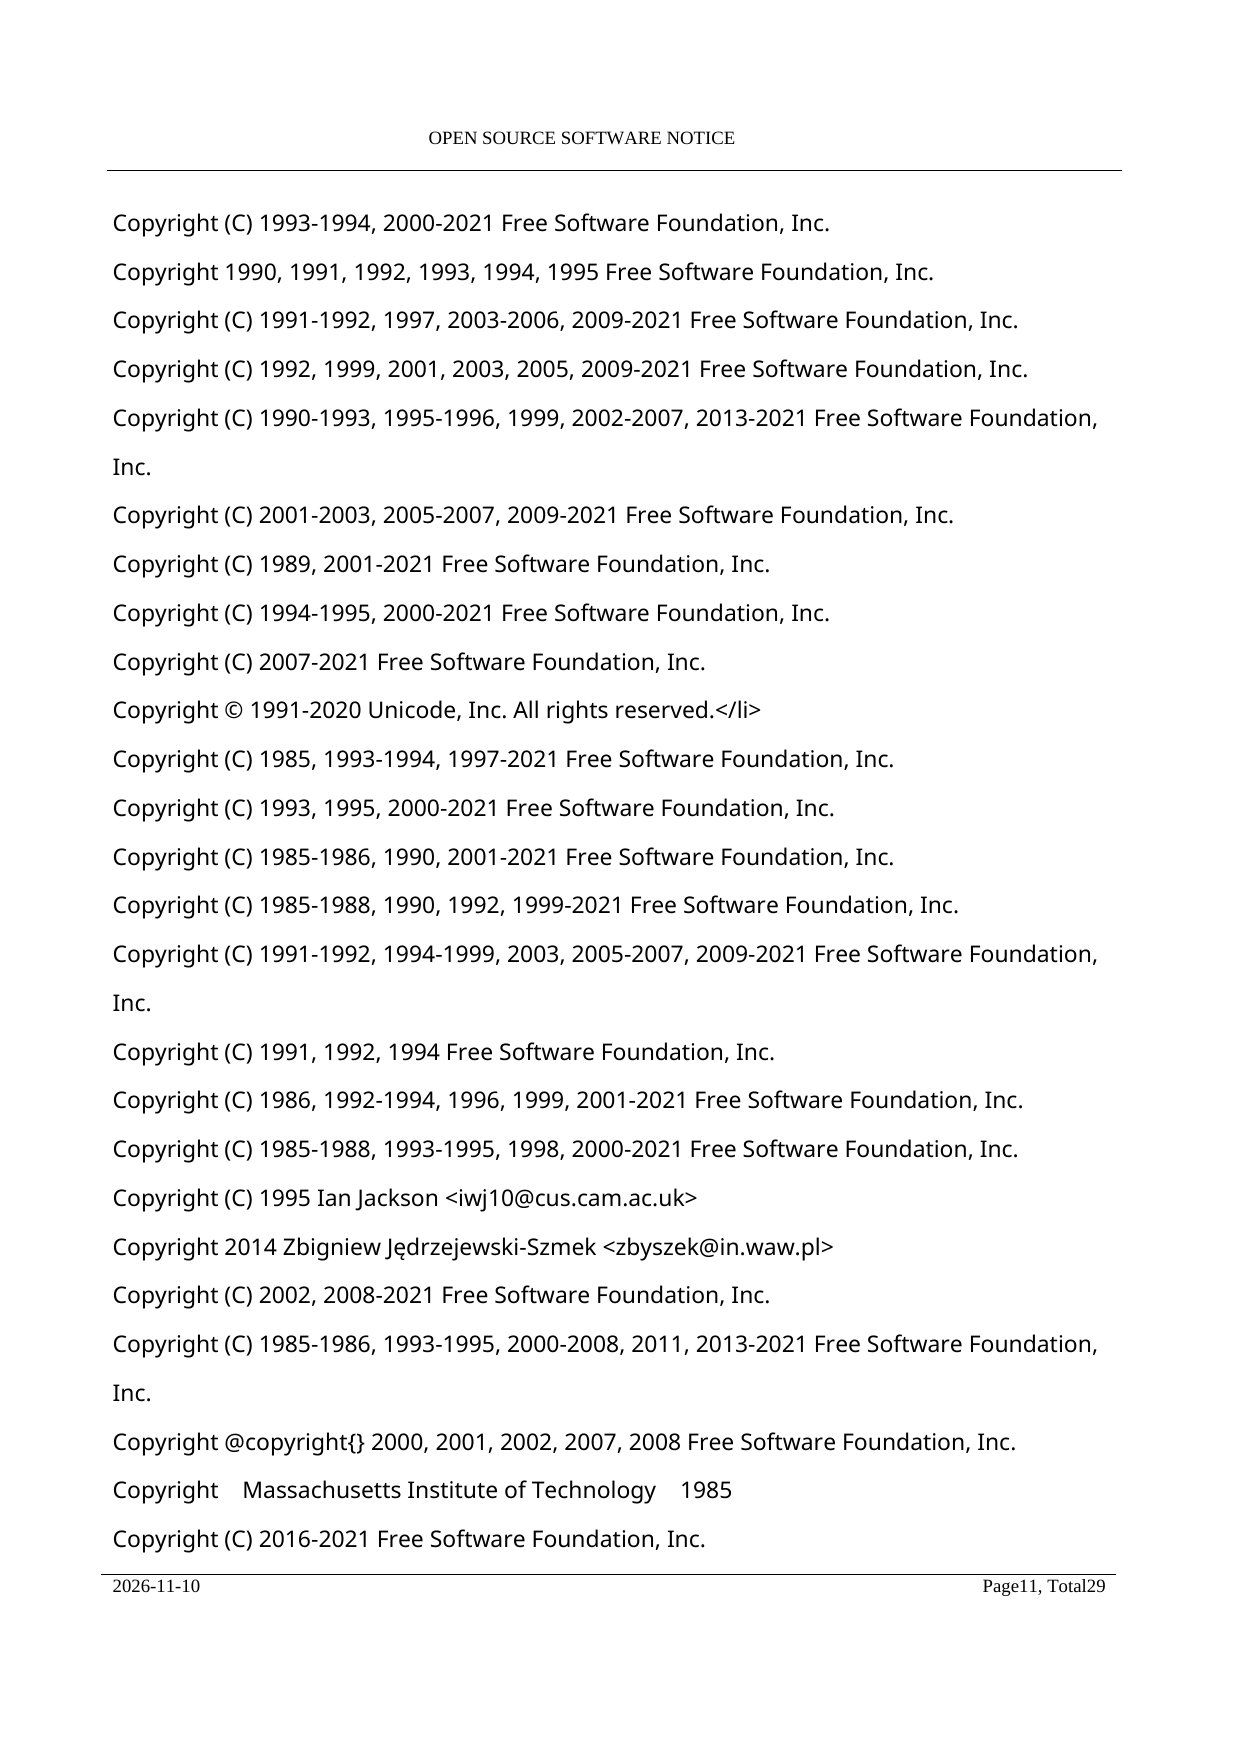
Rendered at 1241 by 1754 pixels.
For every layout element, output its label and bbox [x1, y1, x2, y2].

text [112, 206, 1128, 1555]
